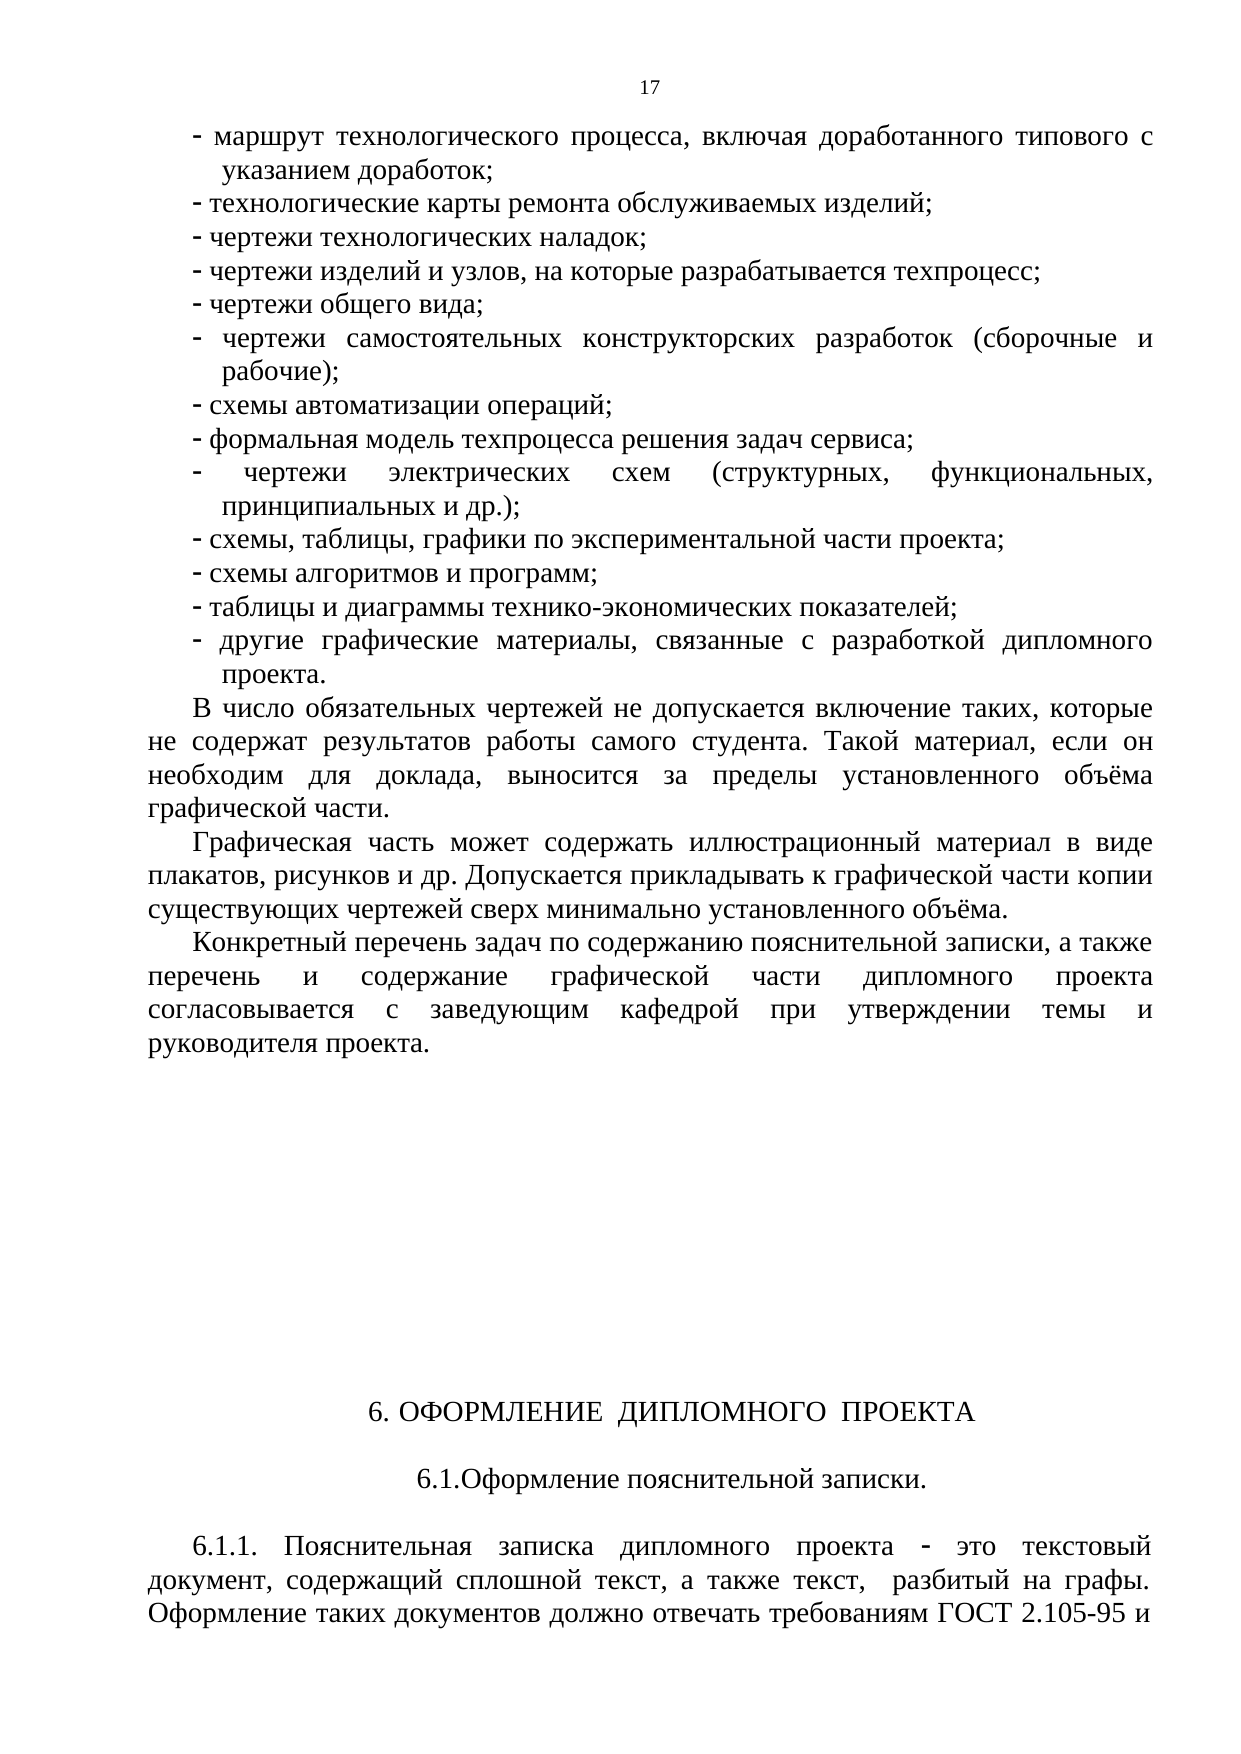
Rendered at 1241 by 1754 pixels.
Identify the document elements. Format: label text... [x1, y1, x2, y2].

text формальная модель техпроцесса решения задач сервиса; [192, 421, 1154, 454]
text 6. ОФОРМЛЕНИЕ ДИПЛОМНОГО ПРОЕКТА [148, 1394, 1152, 1428]
text схемы, таблицы, графики по экспериментальной части проекта; [192, 522, 1154, 555]
text В число обязательных чертежей не допускается включение таких, которые не содержат результатов работы самого студента. Такой материал, если он необходим для доклада, выносится за пределы установленного объёма графической части. [148, 690, 1154, 824]
text другие графические материалы, связанные с разработкой дипломного проекта. [192, 622, 1154, 690]
text Конкретный перечень задач по содержанию пояснительной записки, а также перечень и содержание графической части дипломного проекта согласовывается с заведующим кафедрой при утверждении темы и руководителя проекта. [148, 924, 1154, 1059]
text Графическая часть может содержать иллюстрационный материал в виде плакатов, рисунков и др. Допускается прикладывать к графической части копии существующих чертежей сверх минимально установленного объёма. [148, 824, 1154, 924]
text чертежи изделий и узлов, на которые разрабатывается техпроцесс; [192, 253, 1154, 286]
text схемы автоматизации операций; [192, 387, 1154, 421]
text чертежи общего вида; [192, 286, 1154, 320]
text схемы алгоритмов и программ; [192, 555, 1154, 589]
text технологические карты ремонта обслуживаемых изделий; [192, 185, 1154, 219]
text чертежи самостоятельных конструкторских разработок (сборочные и рабочие); [192, 320, 1154, 387]
list Оформление пояснительной записки. [192, 1461, 1152, 1495]
text чертежи технологических наладок; [192, 219, 1154, 253]
text таблицы и диаграммы технико-экономических показателей; [192, 589, 1154, 622]
text маршрут технологического процесса, включая доработанного типового с указанием доработок; [192, 118, 1154, 185]
text чертежи электрических схем (структурных, функциональных, принципиальных и др.); [192, 454, 1154, 522]
